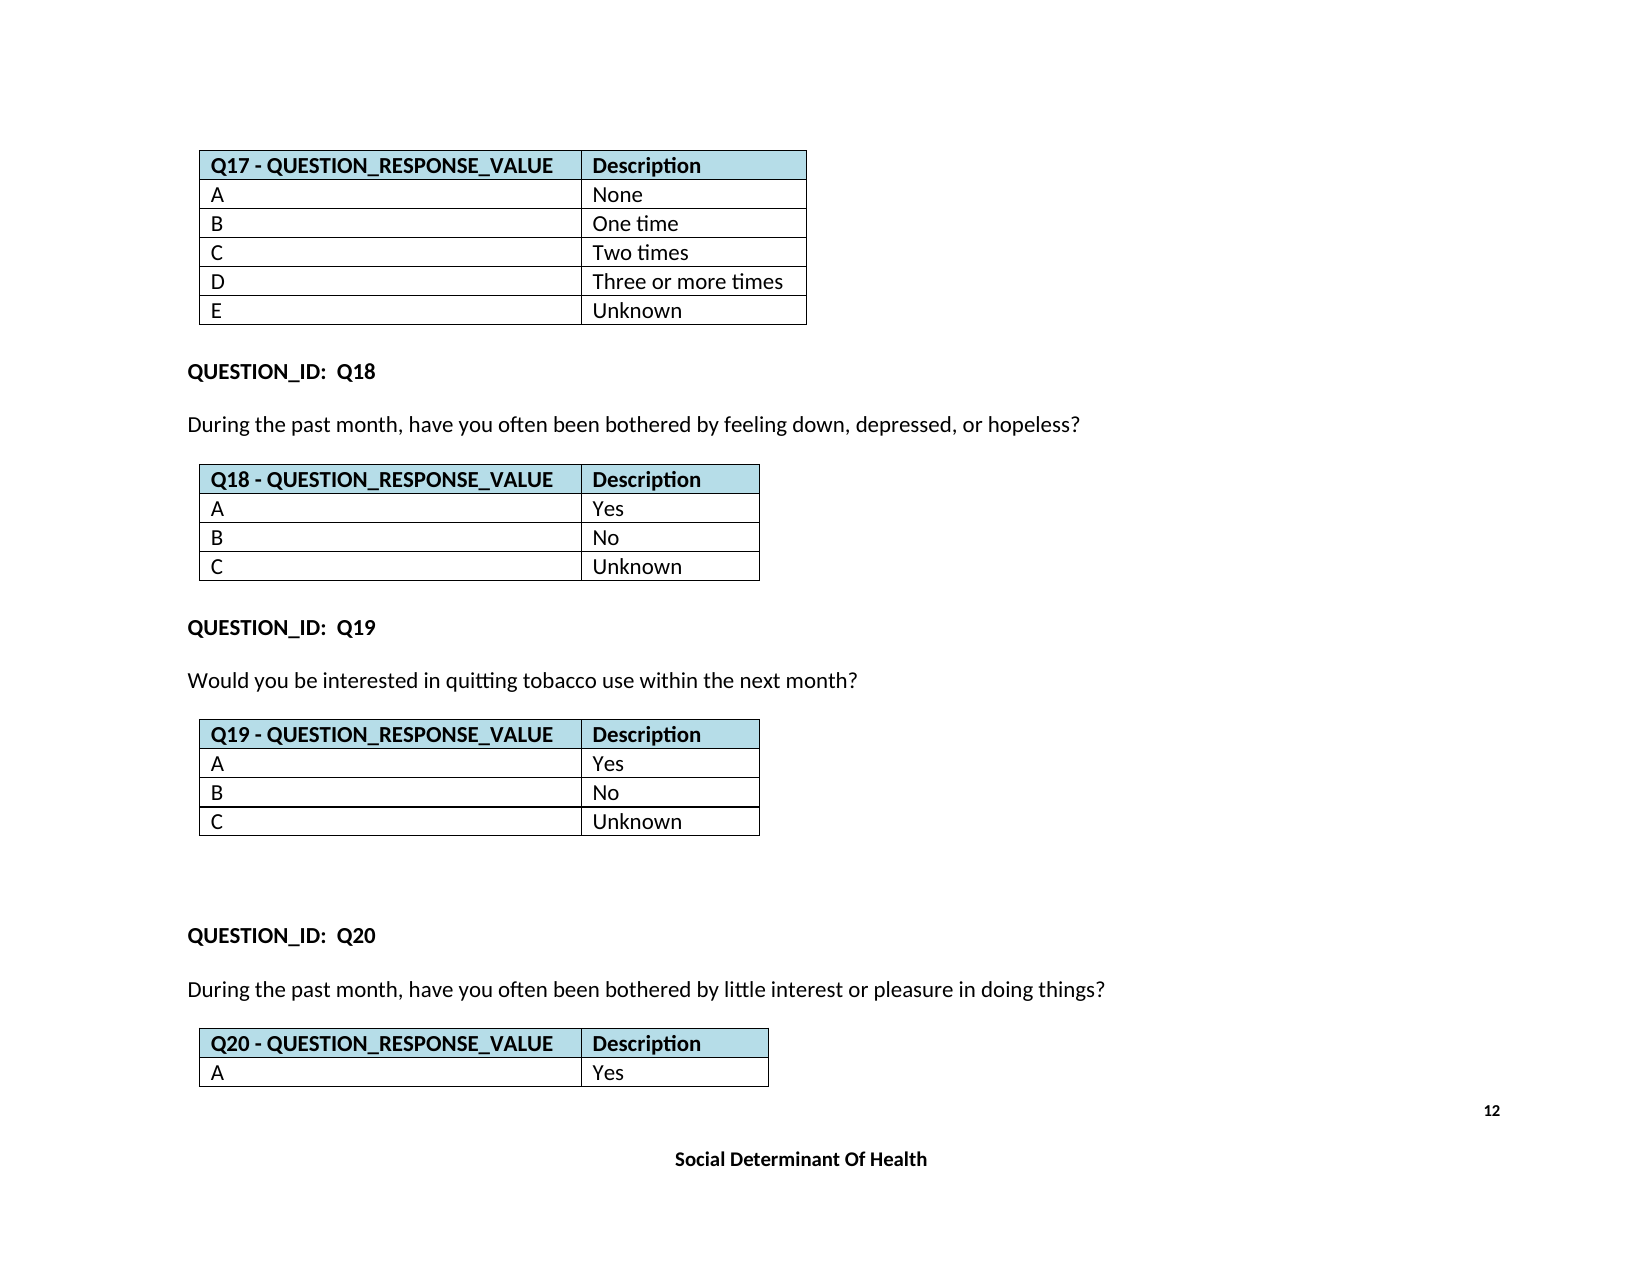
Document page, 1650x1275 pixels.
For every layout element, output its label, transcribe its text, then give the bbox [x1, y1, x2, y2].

table_header Description [582, 1029, 768, 1057]
table_cell E [200, 296, 581, 324]
table_cell Unknown [582, 296, 806, 324]
text QUESTION_ID: Q18 [187, 358, 1500, 386]
table_header Description [582, 151, 806, 179]
table_cell Yes [582, 749, 759, 777]
text QUESTION_ID: Q19 [187, 613, 1500, 641]
table_cell A [200, 494, 581, 522]
table_cell A [200, 180, 581, 208]
table_cell One time [582, 209, 806, 237]
table_header Description [582, 720, 759, 748]
table_cell Yes [582, 494, 759, 522]
table_header Description [582, 465, 759, 493]
table_cell B [200, 523, 581, 551]
table_header Q17 - QUESTION_RESPONSE_VALUE [200, 151, 581, 179]
table_cell A [200, 1058, 581, 1086]
table_header Q19 - QUESTION_RESPONSE_VALUE [200, 720, 581, 748]
text QUESTION_ID: Q20 [187, 922, 1500, 950]
table_cell No [582, 778, 759, 806]
table_cell Unknown [582, 552, 759, 580]
table_cell Two times [582, 238, 806, 266]
table_cell C [200, 552, 581, 580]
table_cell B [200, 778, 581, 806]
table_cell B [200, 209, 581, 237]
table_cell C [200, 808, 581, 835]
table_cell D [200, 267, 581, 295]
table_cell C [200, 238, 581, 266]
table_cell A [200, 749, 581, 777]
text Would you be interested in quitting tobacco use within the next month? [187, 666, 1500, 694]
text During the past month, have you often been bothered by little interest or pleasure in doing things? [187, 975, 1500, 1003]
table_header Q18 - QUESTION_RESPONSE_VALUE [200, 465, 581, 493]
table_cell Yes [582, 1058, 768, 1086]
table_cell Three or more times [582, 267, 806, 295]
text During the past month, have you often been bothered by feeling down, depressed, or hopeless? [187, 411, 1500, 439]
table_header Q20 - QUESTION_RESPONSE_VALUE [200, 1029, 581, 1057]
table_cell None [582, 180, 806, 208]
table_cell No [582, 523, 759, 551]
table_cell Unknown [582, 808, 759, 835]
